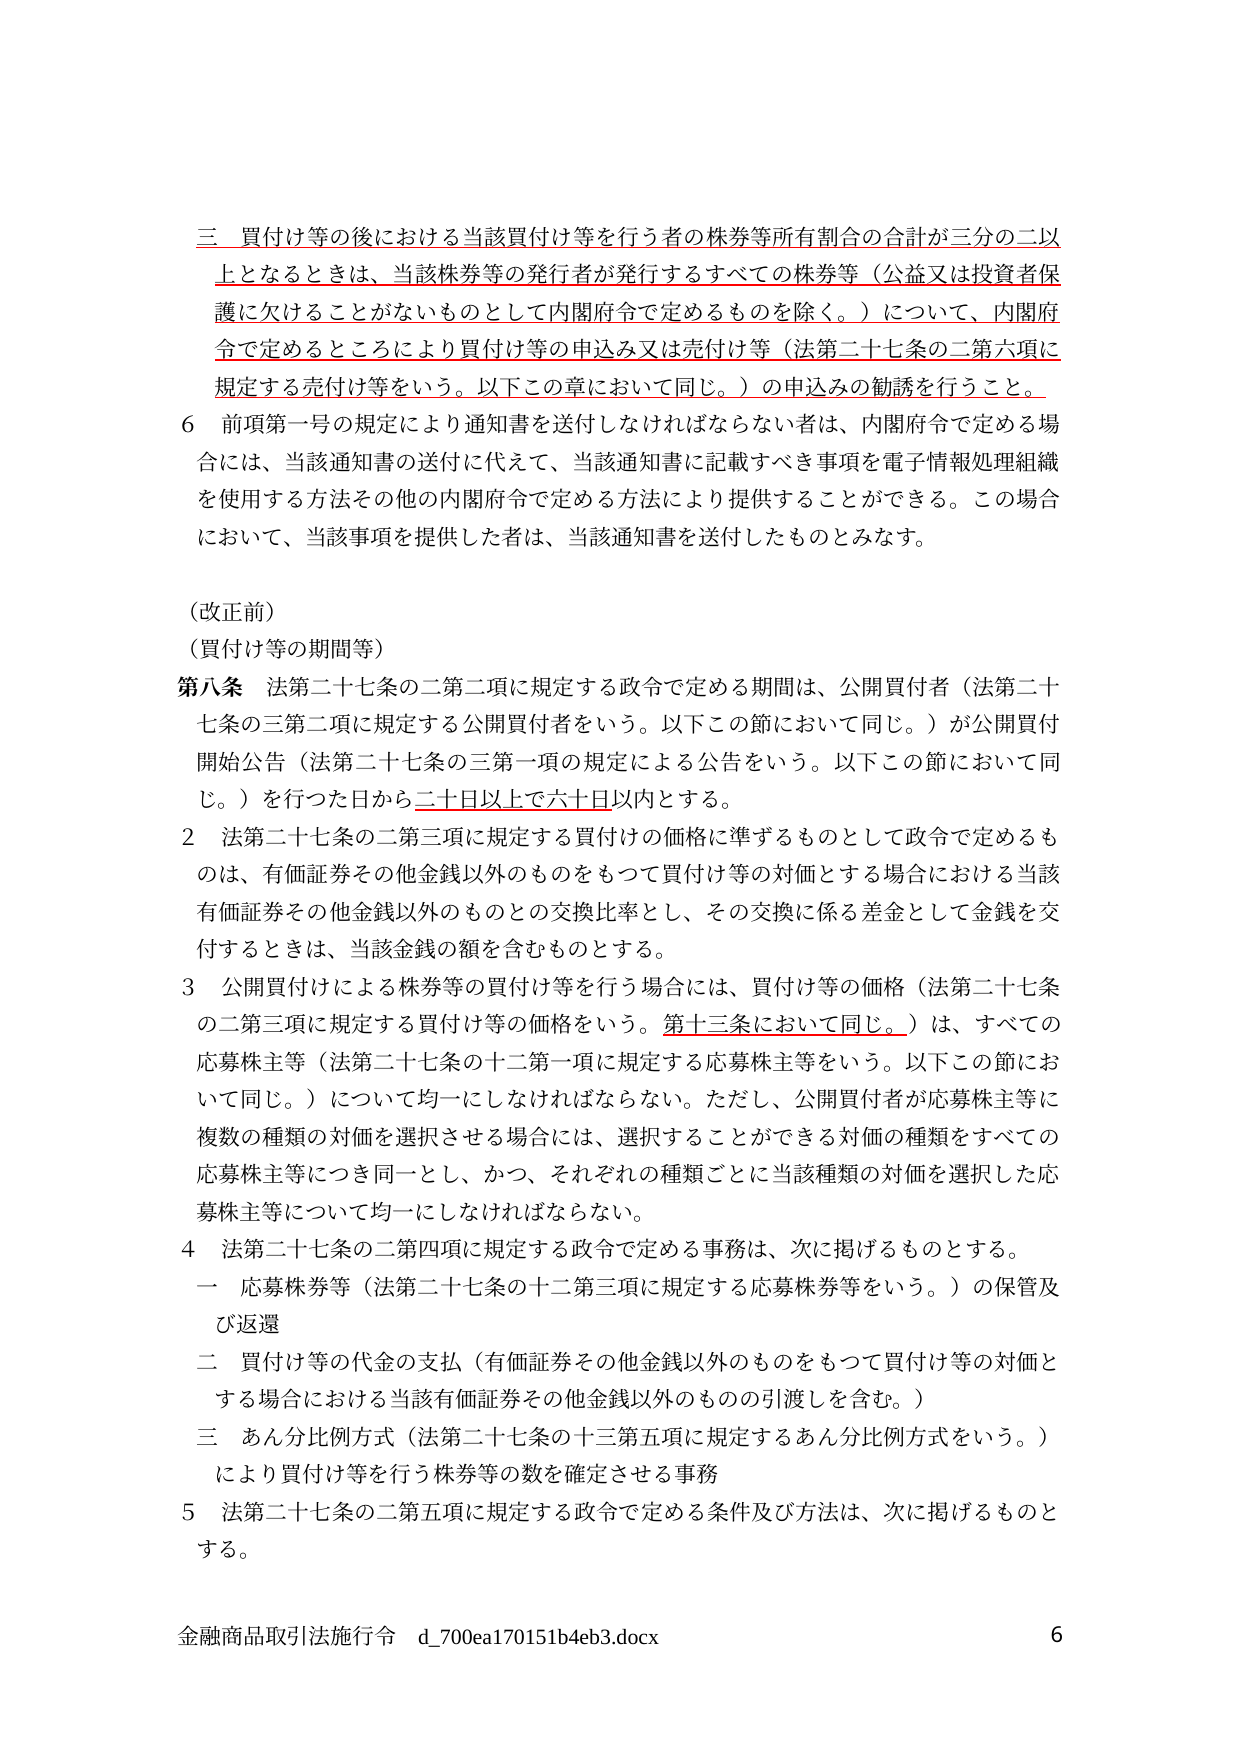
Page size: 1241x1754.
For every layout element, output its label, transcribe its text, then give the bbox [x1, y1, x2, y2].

text ２ 法第二十七条の二第三項に規定する買付けの価格に準ずるものとして政令で定めるものは、有価証券その他金銭以外のものをもつて買付け等の対価とする場合における当該有価証券その他金銭以外のものとの交換比率とし、その交換に係る差金として金銭を交付するときは、当該金銭の額を含むものとする。 [177, 817, 1063, 967]
text 三 買付け等の後における当該買付け等を行う者の株券等所有割合の合計が三分の二以上となるときは、当該株券等の発行者が発行するすべての株券等（公益又は投資者保護に欠けることがないものとして内閣府令で定めるものを除く。）について、内閣府令で定めるところにより買付け等の申込み又は売付け等（法第二十七条の二第六項に規定する売付け等をいう。以下この章において同じ。）の申込みの勧誘を行うこと。 [196, 217, 1063, 404]
text 二 買付け等の代金の支払（有価証券その他金銭以外のものをもつて買付け等の対価とする場合における当該有価証券その他金銭以外のものの引渡しを含む。） [196, 1342, 1063, 1417]
text 第八条 法第二十七条の二第二項に規定する政令で定める期間は、公開買付者（法第二十七条の三第二項に規定する公開買付者をいう。以下この節において同じ。）が公開買付開始公告（法第二十七条の三第一項の規定による公告をいう。以下この節において同じ。）を行つた日から二十日以上で六十日以内とする。 [177, 667, 1063, 817]
text （買付け等の期間等） [177, 629, 1063, 667]
text 三 あん分比例方式（法第二十七条の十三第五項に規定するあん分比例方式をいう。）により買付け等を行う株券等の数を確定させる事務 [196, 1417, 1063, 1492]
text ６ 前項第一号の規定により通知書を送付しなければならない者は、内閣府令で定める場合には、当該通知書の送付に代えて、当該通知書に記載すべき事項を電子情報処理組織を使用する方法その他の内閣府令で定める方法により提供することができる。この場合において、当該事項を提供した者は、当該通知書を送付したものとみなす。 [177, 404, 1063, 554]
text ４ 法第二十七条の二第四項に規定する政令で定める事務は、次に掲げるものとする。 [177, 1229, 1063, 1267]
text ５ 法第二十七条の二第五項に規定する政令で定める条件及び方法は、次に掲げるものとする。 [177, 1492, 1063, 1567]
text ３ 公開買付けによる株券等の買付け等を行う場合には、買付け等の価格（法第二十七条の二第三項に規定する買付け等の価格をいう。第十三条において同じ。）は、すべての応募株主等（法第二十七条の十二第一項に規定する応募株主等をいう。以下この節において同じ。）について均一にしなければならない。ただし、公開買付者が応募株主等に複数の種類の対価を選択させる場合には、選択することができる対価の種類をすべての応募株主等につき同一とし、かつ、それぞれの種類ごとに当該種類の対価を選択した応募株主等について均一にしなければならない。 [177, 967, 1063, 1229]
text （改正前） [177, 592, 1063, 629]
text 一 応募株券等（法第二十七条の十二第三項に規定する応募株券等をいう。）の保管及び返還 [196, 1267, 1063, 1342]
